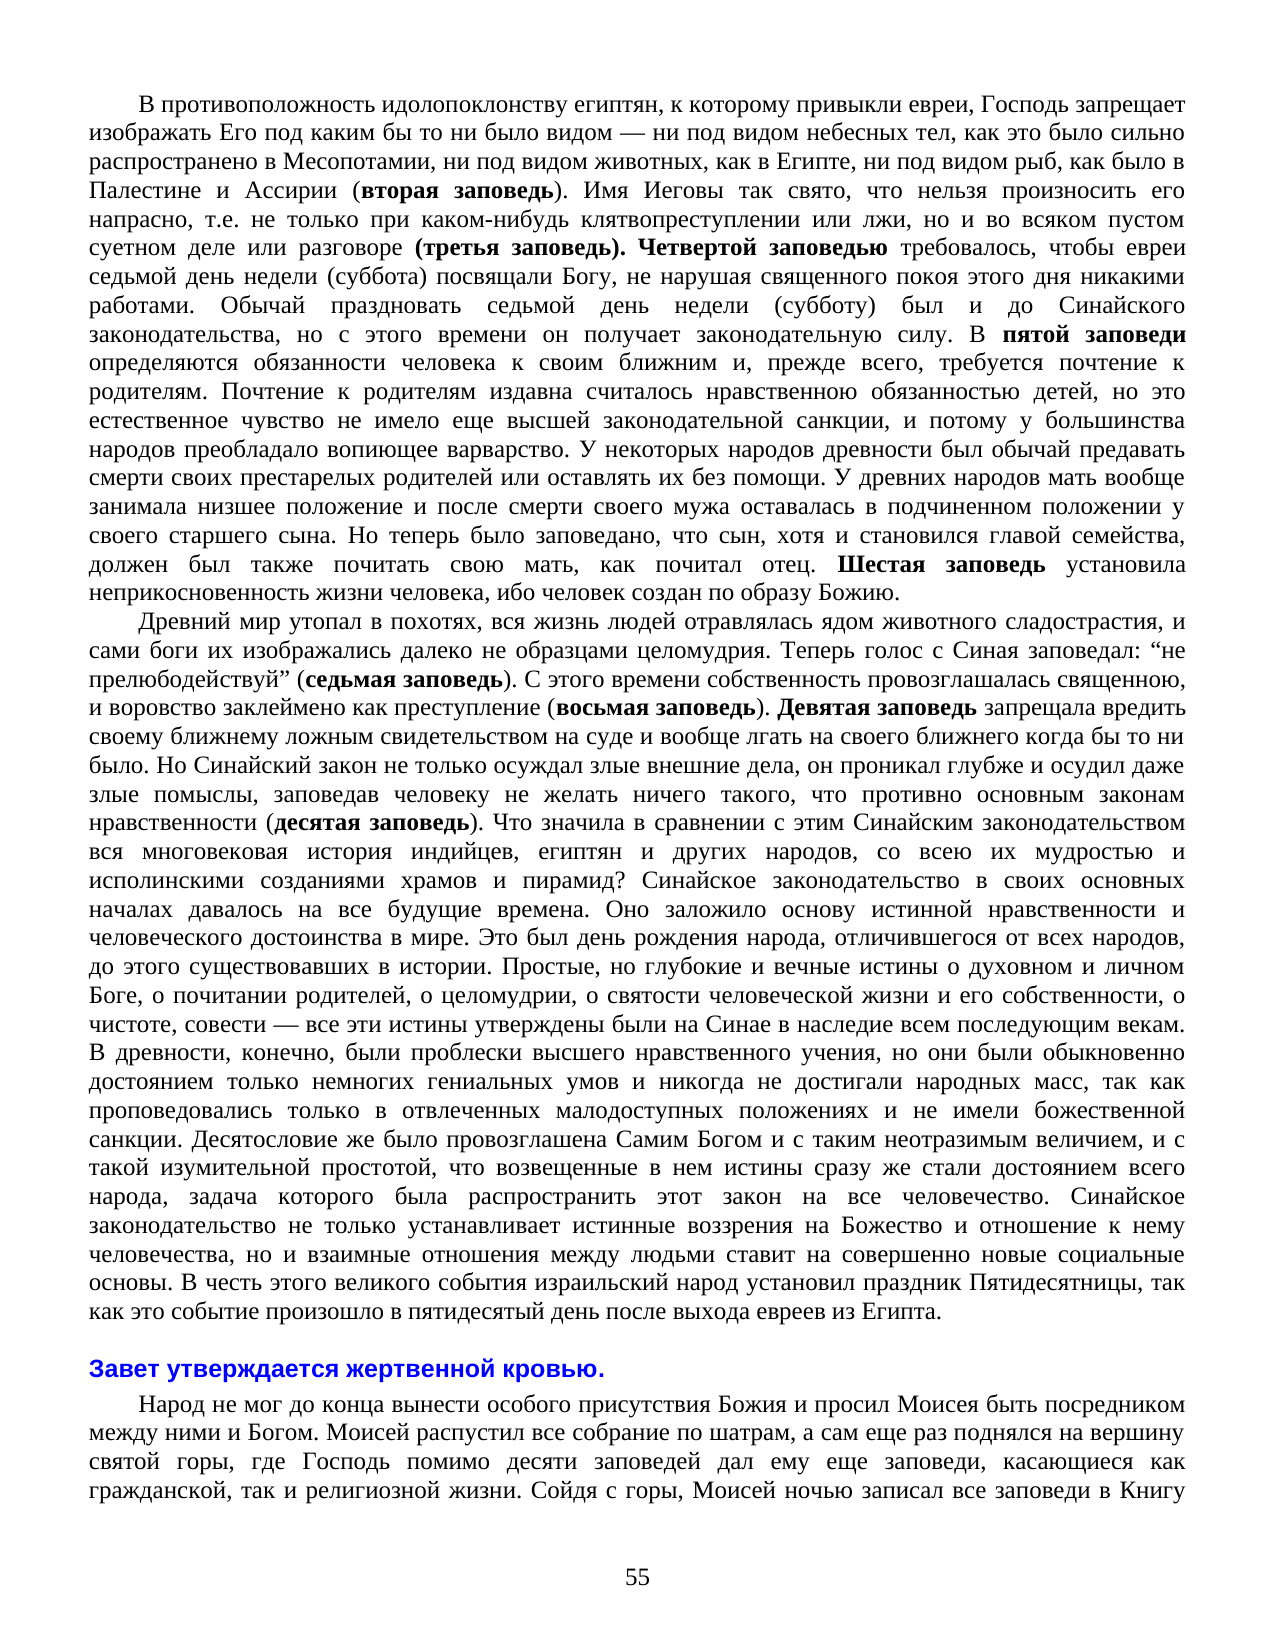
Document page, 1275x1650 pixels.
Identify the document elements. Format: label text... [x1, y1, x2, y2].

text В противоположность идолопоклонству египтян, к которому привыкли евреи, Господь запрещает изображать Его под каким бы то ни было видом — ни под видом небесных тел, как это было сильно распространено в Месопотамии, ни под видом животных, как в Египте, ни под видом рыб, как было в Палестине и Ассирии (вторая заповедь). Имя Иеговы так свято, что нельзя произносить его напрасно, т.е. не только при каком-нибудь клятвопреступлении или лжи, но и во всяком пустом суетном деле или разговоре (третья заповедь). Четвертой заповедью требовалось, чтобы евреи седьмой день недели (суббота) посвящали Богу, не нарушая священного покоя этого дня никакими работами. Обычай праздновать седьмой день недели (субботу) был и до Синайского законодательства, но с этого времени он получает законодательную силу. В пятой заповеди определяются обязанности человека к своим ближним и, прежде всего, требуется почтение к родителям. Почтение к родителям издавна считалось нравственною обязанностью детей, но это естественное чувство не имело еще высшей законодательной санкции, и потому у большинства народов преобладало вопиющее варварство. У некоторых народов древности был обычай предавать смерти своих престарелых родителей или оставлять их без помощи. У древних народов мать вообще занимала низшее положение и после смерти своего мужа оставалась в подчиненном положении у своего старшего сына. Но теперь было заповедано, что сын, хотя и становился главой семейства, должен был также почитать свою мать, как почитал отец. Шестая заповедь установила неприкосновенность жизни человека, ибо человек создан по образу Божию. [89, 89, 1186, 606]
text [89, 1389, 1186, 1504]
text Древний мир утопал в похотях, вся жизнь людей отравлялась ядом животного сладострастия, и сами боги их изображались далеко не образцами целомудрия. Теперь голос с Синая заповедал: “не прелюбодействуй” (седьмая заповедь). С этого времени собственность провозглашалась священною, и воровство заклеймено как преступление (восьмая заповедь). Девятая заповедь запрещала вредить своему ближнему ложным свидетельством на суде и вообще лгать на своего ближнего когда бы то ни было. Но Синайский закон не только осуждал злые внешние дела, он проникал глубже и осудил даже злые помыслы, заповедав человеку не желать ничего такого, что противно основным законам нравственности (десятая заповедь). Что значила в сравнении с этим Синайским законодательством вся многовековая история индийцев, египтян и других народов, со всею их мудростью и исполинскими созданиями храмов и пирамид? Синайское законодательство в своих основных началах давалось на все будущие времена. Оно заложило основу истинной нравственности и человеческого достоинства в мире. Это был день рождения народа, отличившегося от всех народов, до этого существовавших в истории. Простые, но глубокие и вечные истины о духовном и личном Боге, о почитании родителей, о целомудрии, о святости человеческой жизни и его собственности, о чистоте, совести — все эти истины утверждены были на Синае в наследие всем последующим векам. В древности, конечно, были проблески высшего нравственного учения, но они были обыкновенно достоянием только немногих гениальных умов и никогда не достигали народных масс, так как проповедовались только в отвлеченных малодоступных положениях и не имели божественной санкции. Десятословие же было провозглашена Самим Богом и с таким неотразимым величием, и с такой изумительной простотой, что возвещенные в нем истины сразу же стали достоянием всего народа, задача которого была распространить этот закон на все человечество. Синайское законодательство не только устанавливает истинные воззрения на Божество и отношение к нему человечества, но и взаимные отношения между людьми ставит на совершенно новые социальные основы. В честь этого великого события израильский народ установил праздник Пятидесятницы, так как это событие произошло в пятидесятый день после выхода евреев из Египта. [89, 606, 1186, 1325]
subtitle Завет утверждается жертвенной кровью. [89, 1354, 1186, 1382]
